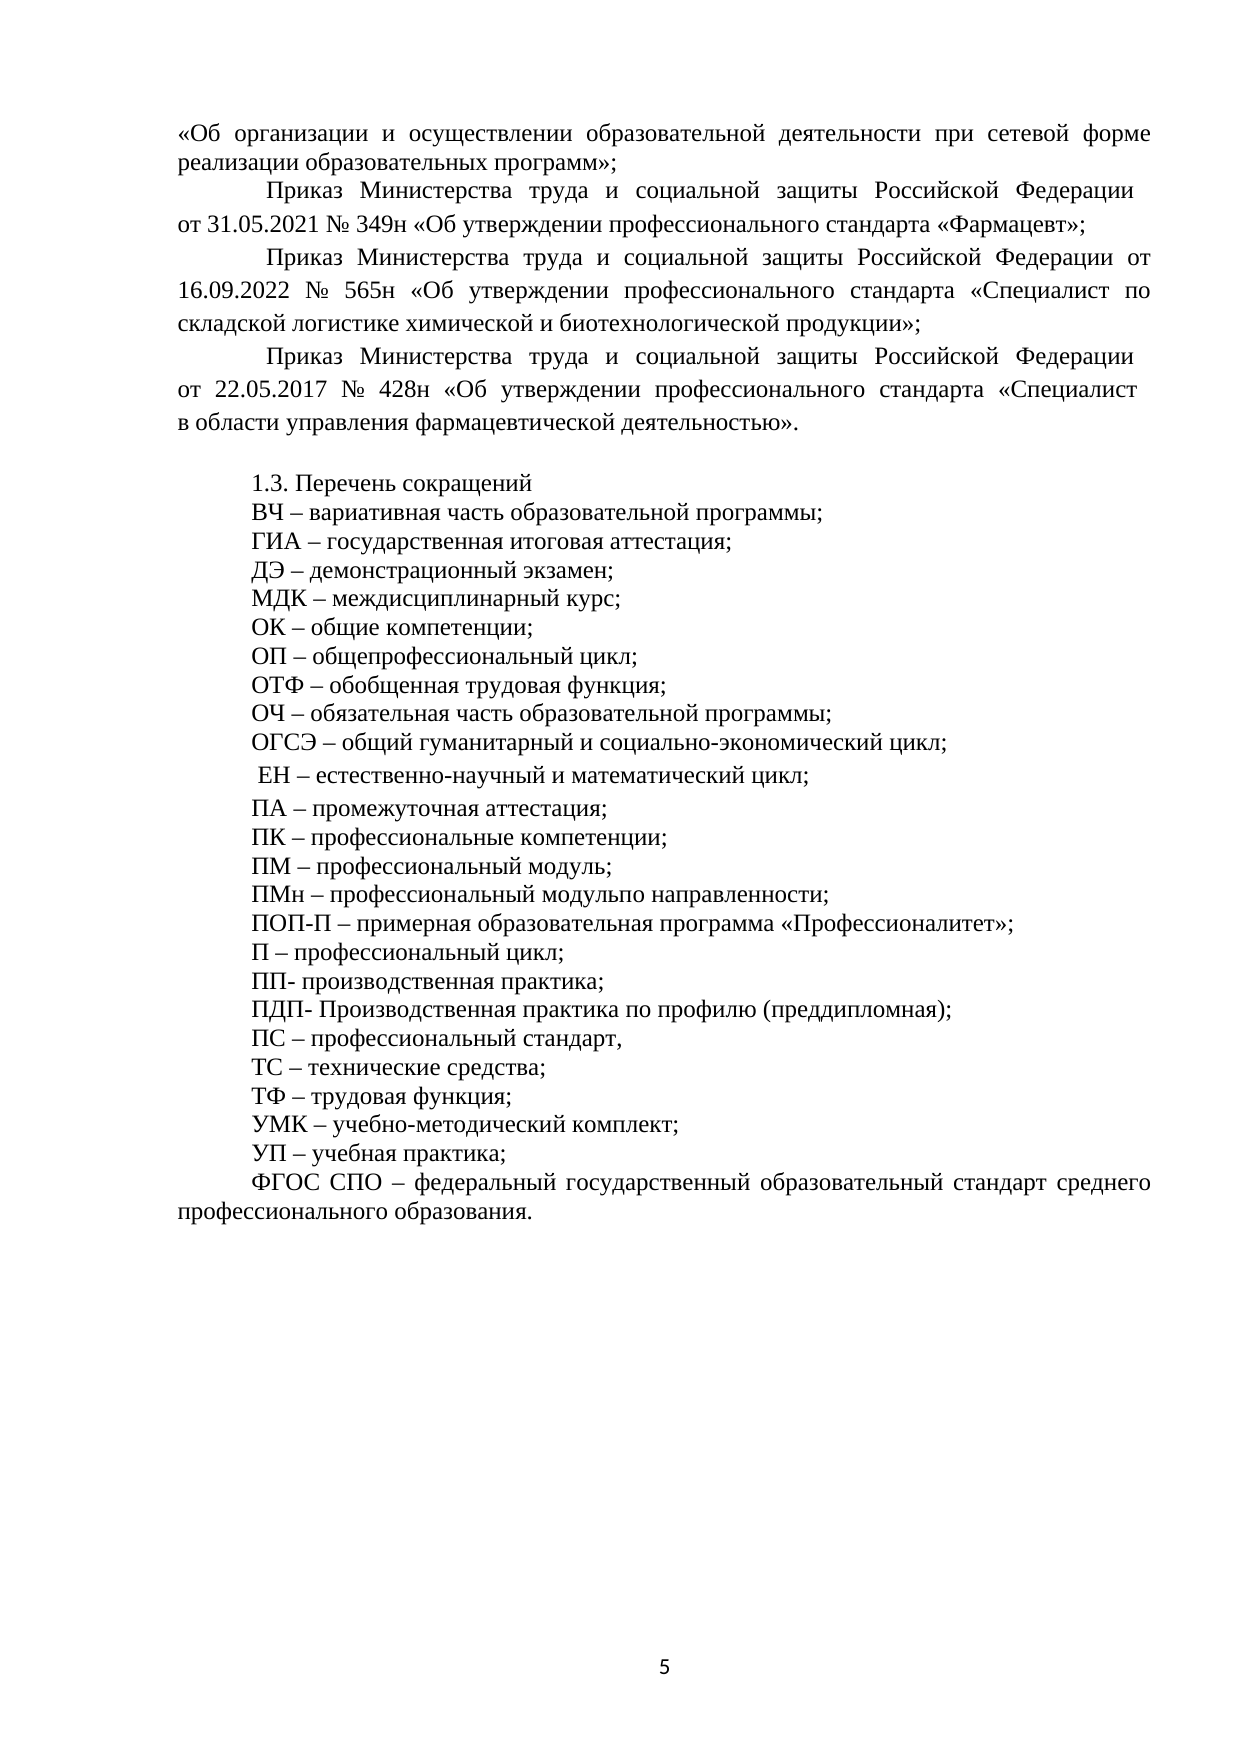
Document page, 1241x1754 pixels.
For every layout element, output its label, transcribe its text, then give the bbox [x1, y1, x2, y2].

text ПК – профессиональные компетенции; [177, 822, 1152, 851]
text ПМн – профессиональный модульпо направленности; [177, 879, 1152, 908]
text ФГОС СПО – федеральный государственный образовательный стандарт среднего профессионального образования. [177, 1167, 1152, 1224]
text ПА – промежуточная аттестация; [177, 793, 1152, 822]
text ПМ – профессиональный модуль; [177, 851, 1152, 879]
text ВЧ – вариативная часть образовательной программы; [177, 497, 1152, 526]
text УП – учебная практика; [177, 1138, 1152, 1167]
text УМК – учебно-методический комплект; [177, 1109, 1152, 1138]
text 1.3. Перечень сокращений [177, 468, 1152, 497]
text ПС – профессиональный стандарт, [177, 1023, 1152, 1052]
text Приказ Министерства труда и социальной защиты Российской Федерации от 22.05.2017 № 428н «Об утверждении профессионального стандарта «Специалист в области управления фармацевтической деятельностью». [177, 341, 1152, 436]
text ОТФ – обобщенная трудовая функция; [177, 670, 1152, 698]
text ЕН – естественно-научный и математический цикл; [177, 760, 1152, 789]
text ПДП- Производственная практика по профилю (преддипломная); [177, 994, 1152, 1023]
text ПОП-П – примерная образовательная программа «Профессионалитет»; [177, 908, 1152, 937]
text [177, 118, 1152, 176]
text ДЭ – демонстрационный экзамен; [177, 555, 1152, 583]
text Приказ Министерства труда и социальной защиты Российской Федерации от 16.09.2022 № 565н «Об утверждении профессионального стандарта «Специалист по складской логистике химической и биотехнологической продукции»; [177, 242, 1152, 336]
text ОЧ – обязательная часть образовательной программы; [177, 698, 1152, 727]
text ТФ – трудовая функция; [177, 1081, 1152, 1109]
text ПП- производственная практика; [177, 966, 1152, 994]
text ГИА – государственная итоговая аттестация; [177, 526, 1152, 555]
text Приказ Министерства труда и социальной защиты Российской Федерации от 31.05.2021 № 349н «Об утверждении профессионального стандарта «Фармацевт»; [177, 176, 1152, 237]
text ТС – технические средства; [177, 1052, 1152, 1081]
text МДК – междисциплинарный курс; [177, 583, 1152, 612]
text П – профессиональный цикл; [177, 937, 1152, 966]
text ОГСЭ – общий гуманитарный и социально-экономический цикл; [177, 727, 1152, 756]
text ОК – общие компетенции; [177, 612, 1152, 641]
text ОП – общепрофессиональный цикл; [177, 641, 1152, 670]
